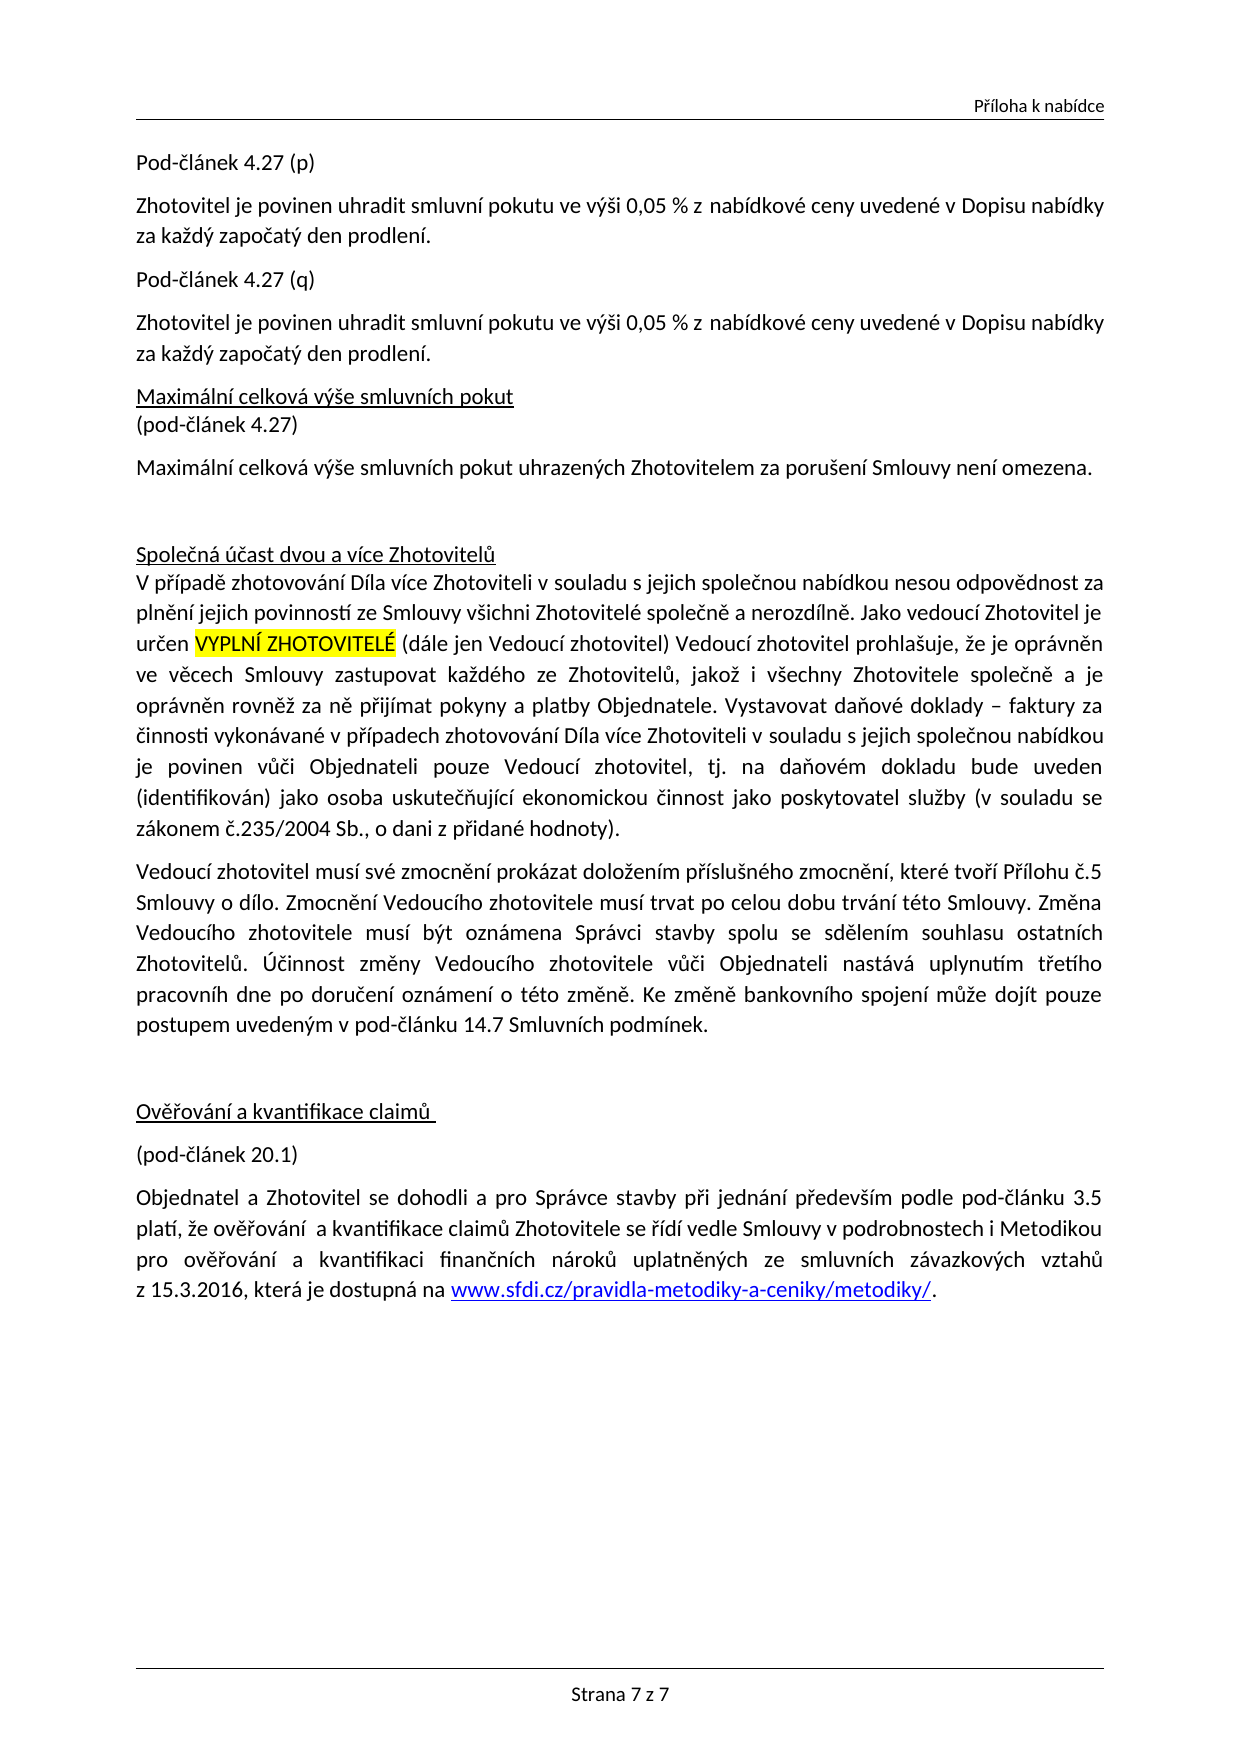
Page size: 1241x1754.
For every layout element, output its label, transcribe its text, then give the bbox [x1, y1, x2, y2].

text Objednatel a Zhotovitel se dohodli a pro Správce stavby při jednání především podle pod-článku 3.5 platí, že ověřování a kvantifikace claimů Zhotovitele se řídí vedle Smlouvy v podrobnostech i Metodikou pro ověřování a kvantifikaci finančních nároků uplatněných ze smluvních závazkových vztahů z 15.3.2016, která je dostupná na www.sfdi.cz/pravidla-metodiky-a-ceniky/metodiky/. [136, 1183, 1104, 1304]
text Pod-článek 4.27 (q) [136, 265, 1104, 293]
text Vedoucí zhotovitel musí své zmocnění prokázat doložením příslušného zmocnění, které tvoří Přílohu č.5 Smlouvy o dílo. Zmocnění Vedoucího zhotovitele musí trvat po celou dobu trvání této Smlouvy. Změna Vedoucího zhotovitele musí být oznámena Správci stavby spolu se sdělením souhlasu ostatních Zhotovitelů. Účinnost změny Vedoucího zhotovitele vůči Objednateli nastává uplynutím třetího pracovníh dne po doručení oznámení o této změně. Ke změně bankovního spojení může dojít pouze postupem uvedeným v pod-článku 14.7 Smluvních podmínek. [136, 857, 1104, 1038]
text Maximální celková výše smluvních pokut uhrazených Zhotovitelem za porušení Smlouvy není omezena. [136, 453, 1104, 481]
text Zhotovitel je povinen uhradit smluvní pokutu ve výši 0,05 % z nabídkové ceny uvedené v Dopisu nabídky za každý započatý den prodlení. [136, 308, 1104, 367]
text Pod-článek 4.27 (p) [136, 148, 1104, 176]
text (pod-článek 20.1) [136, 1140, 1104, 1168]
text Zhotovitel je povinen uhradit smluvní pokutu ve výši 0,05 % z nabídkové ceny uvedené v Dopisu nabídky za každý započatý den prodlení. [136, 191, 1104, 250]
text (pod-článek 4.27) [136, 410, 1104, 438]
text V případě zhotovování Díla více Zhotoviteli v souladu s jejich společnou nabídkou nesou odpovědnost za plnění jejich povinností ze Smlouvy všichni Zhotovitelé společně a nerozdílně. Jako vedoucí Zhotovitel je určen VYPLNÍ ZHOTOVITELÉ (dále jen Vedoucí zhotovitel) Vedoucí zhotovitel prohlašuje, že je oprávněn ve věcech Smlouvy zastupovat každého ze Zhotovitelů, jakož i všechny Zhotovitele společně a je oprávněn rovněž za ně přijímat pokyny a platby Objednatele. Vystavovat daňové doklady – faktury za činnosti vykonávané v případech zhotovování Díla více Zhotoviteli v souladu s jejich společnou nabídkou je povinen vůči Objednateli pouze Vedoucí zhotovitel, tj. na daňovém dokladu bude uveden (identifikován) jako osoba uskutečňující ekonomickou činnost jako poskytovatel služby (v souladu se zákonem č.235/2004 Sb., o dani z přidané hodnoty). [136, 568, 1104, 842]
text Společná účast dvou a více Zhotovitelů [136, 540, 1104, 568]
text Ověřování a kvantifikace claimů [136, 1097, 1104, 1125]
text Maximální celková výše smluvních pokut [136, 382, 1104, 410]
